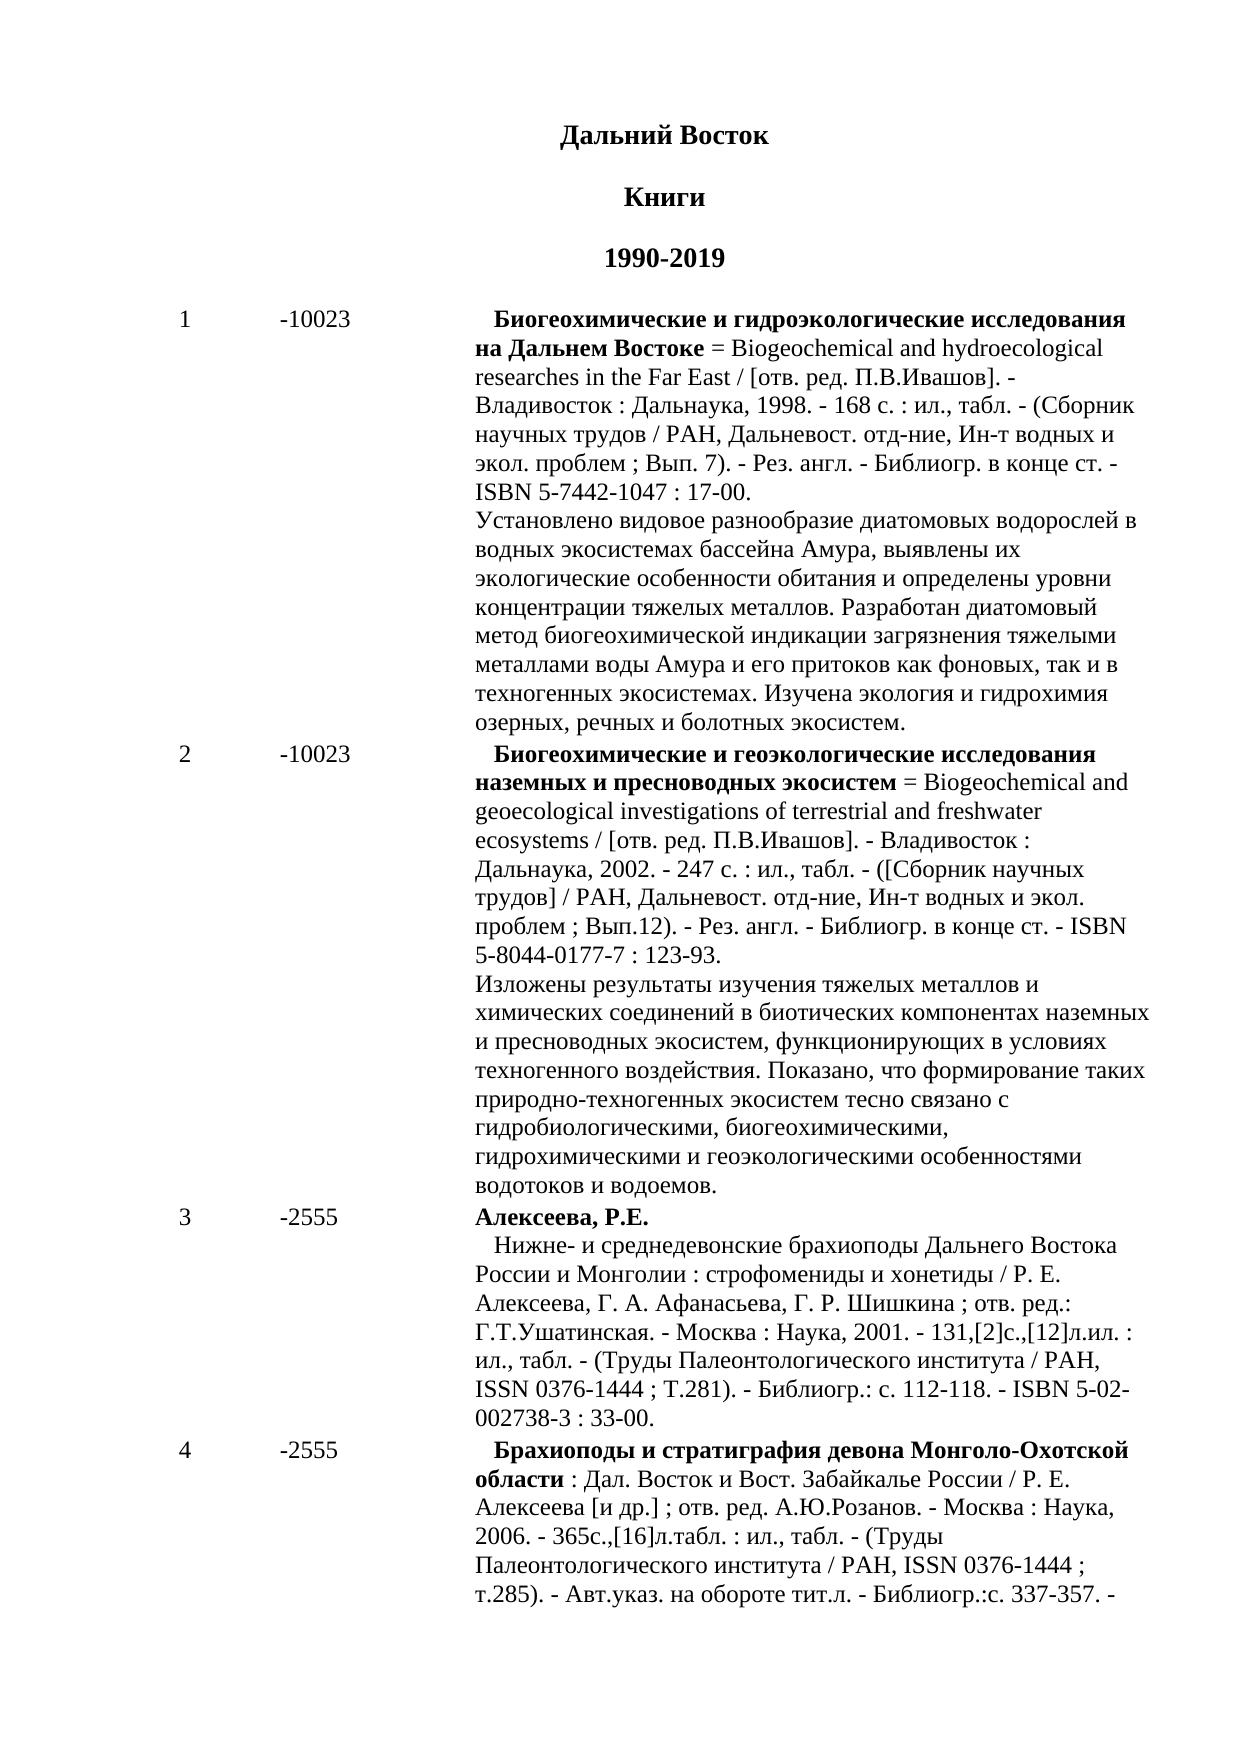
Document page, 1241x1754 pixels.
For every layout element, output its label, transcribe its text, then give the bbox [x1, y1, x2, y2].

table_cell -10023 [278, 303, 473, 737]
subtitle Книги [177, 180, 1152, 212]
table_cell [474, 1434, 1152, 1609]
table_cell 2 [177, 737, 278, 1200]
table_cell 4 [177, 1434, 278, 1609]
table_cell Алексеева, Р.Е. Нижне- и среднедевонские брахиоподы Дальнего Востока России и Монголии : строфомениды и хонетиды / Р. Е. Алексеева, Г. А. Афанасьева, Г. Р. Шишкина ; отв. ред.: Г.Т.Ушатинская. - Москва : Наука, 2001. - 131,[2]с.,[12]л.ил. : ил., табл. - (Труды Палеонтологического института / РАН, ISSN 0376-1444 ; Т.281). - Библиогр.: с. 112-118. - ISBN 5-02-002738-3 : 33-00. [474, 1200, 1152, 1433]
table_cell Биогеохимические и гидроэкологические исследования на Дальнем Востоке = Biogeochemical and hydroecological researches in the Far East / [отв. ред. П.В.Ивашов]. - Владивосток : Дальнаука, 1998. - 168 с. : ил., табл. - (Сборник научных трудов / РАН, Дальневост. отд-ние, Ин-т водных и экол. проблем ; Вып. 7). - Рез. англ. - Библиогр. в конце ст. - ISBN 5-7442-1047 : 17-00. Установлено видовое разнообразие диатомовых водорослей в водных экосистемах бассейна Амура, выявлены их экологические особенности обитания и определены уровни концентрации тяжелых металлов. Разработан диатомовый метод биогеохимической индикации загрязнения тяжелыми металлами воды Амура и его притоков как фоновых, так и в техногенных экосистемах. Изучена экология и гидрохимия озерных, речных и болотных экосистем. [474, 303, 1152, 737]
table_cell -10023 [278, 737, 473, 1200]
table_cell Биогеохимические и геоэкологические исследования наземных и пресноводных экосистем = Biogeochemical and geoecological investigations of terrestrial and freshwater ecosystems / [отв. ред. П.В.Ивашов]. - Владивосток : Дальнаука, 2002. - 247 с. : ил., табл. - ([Сборник научных трудов] / РАН, Дальневост. отд-ние, Ин-т водных и экол. проблем ; Вып.12). - Рез. англ. - Библиогр. в конце ст. - ISBN 5-8044-0177-7 : 123-93. Изложены результаты изучения тяжелых металлов и химических соединений в биотических компонентах наземных и пресноводных экосистем, функционирующих в условиях техногенного воздействия. Показано, что формирование таких природно-техногенных экосистем тесно связано с гидробиологическими, биогеохимическими, гидрохимическими и геоэкологическими особенностями водотоков и водоемов. [474, 737, 1152, 1200]
table_cell -2555 [278, 1434, 473, 1609]
table_cell 1 [177, 303, 278, 737]
table_cell 3 [177, 1200, 278, 1433]
table_cell -2555 [278, 1200, 473, 1433]
subtitle 1990-2019 [177, 241, 1152, 274]
subtitle Дальний Восток [177, 118, 1152, 151]
